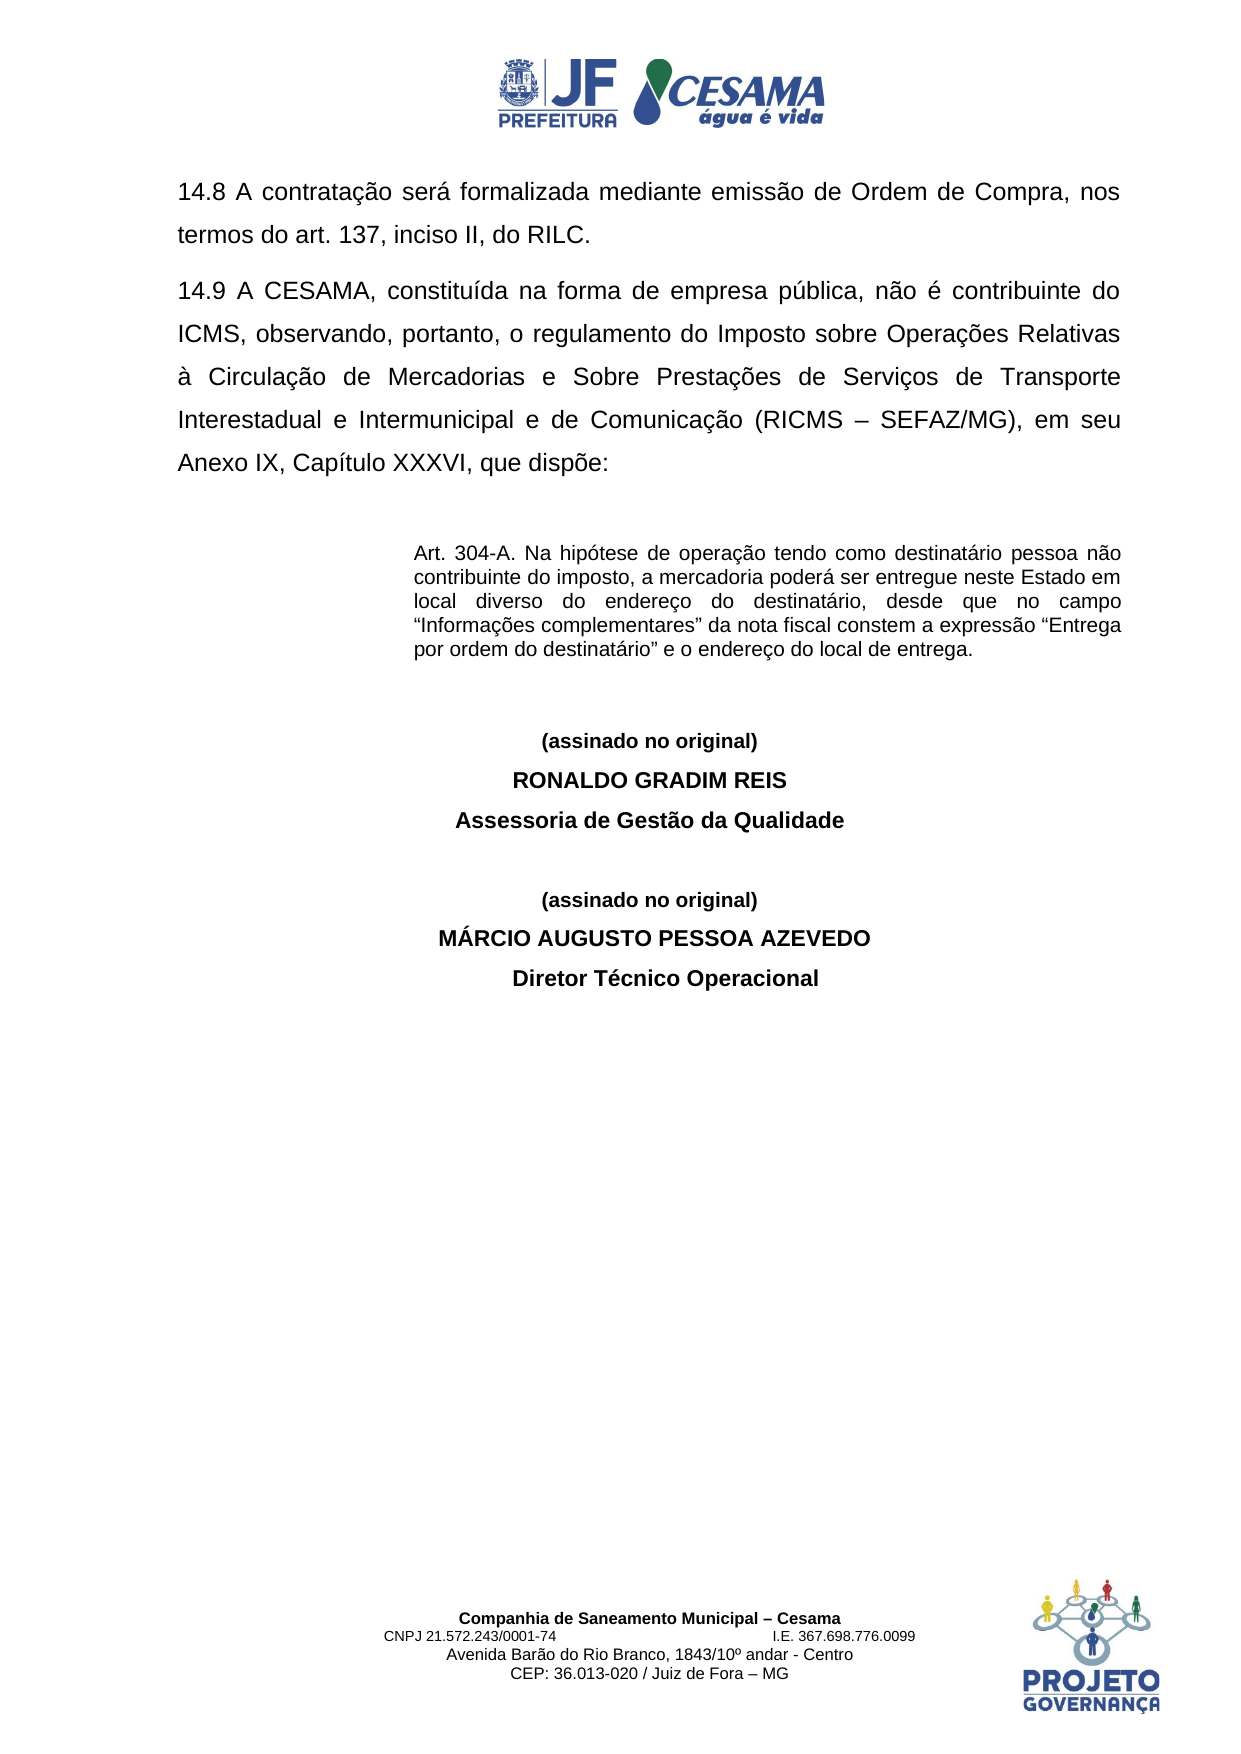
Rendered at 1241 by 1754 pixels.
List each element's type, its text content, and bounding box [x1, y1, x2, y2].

text RONALDO GRADIM REIS [177, 762, 1122, 795]
picture [497, 59, 825, 128]
text Art. 304-A. Na hipótese de operação tendo como destinatário pessoa não contribuinte do imposto, a mercadoria poderá ser entregue neste Estado em local diverso do endereço do destinatário, desde que no campo “Informações complementares” da nota fiscal constem a expressão “Entrega por ordem do destinatário” e o endereço do local de entrega. [413, 541, 1122, 660]
text 14.8 A contratação será formalizada mediante emissão de Ordem de Compra, nos termos do art. 137, inciso II, do RILC. [177, 177, 1122, 249]
text MÁRCIO AUGUSTO PESSOA AZEVEDO [177, 920, 1122, 953]
picture [1023, 1579, 1160, 1714]
text Diretor Técnico Operacional [177, 960, 1122, 993]
text 14.9 A CESAMA, constituída na forma de empresa pública, não é contribuinte do ICMS, observando, portanto, o regulamento do Imposto sobre Operações Relativas à Circulação de Mercadorias e Sobre Prestações de Serviços de Transporte Interestadual e Intermunicipal e de Comunicação (RICMS – SEFAZ/MG), em seu Anexo IX, Capítulo XXXVI, que dispõe: [177, 276, 1122, 477]
text Assessoria de Gestão da Qualidade [177, 801, 1122, 835]
text (assinado no original) [177, 881, 1122, 914]
text (assinado no original) [177, 722, 1122, 756]
